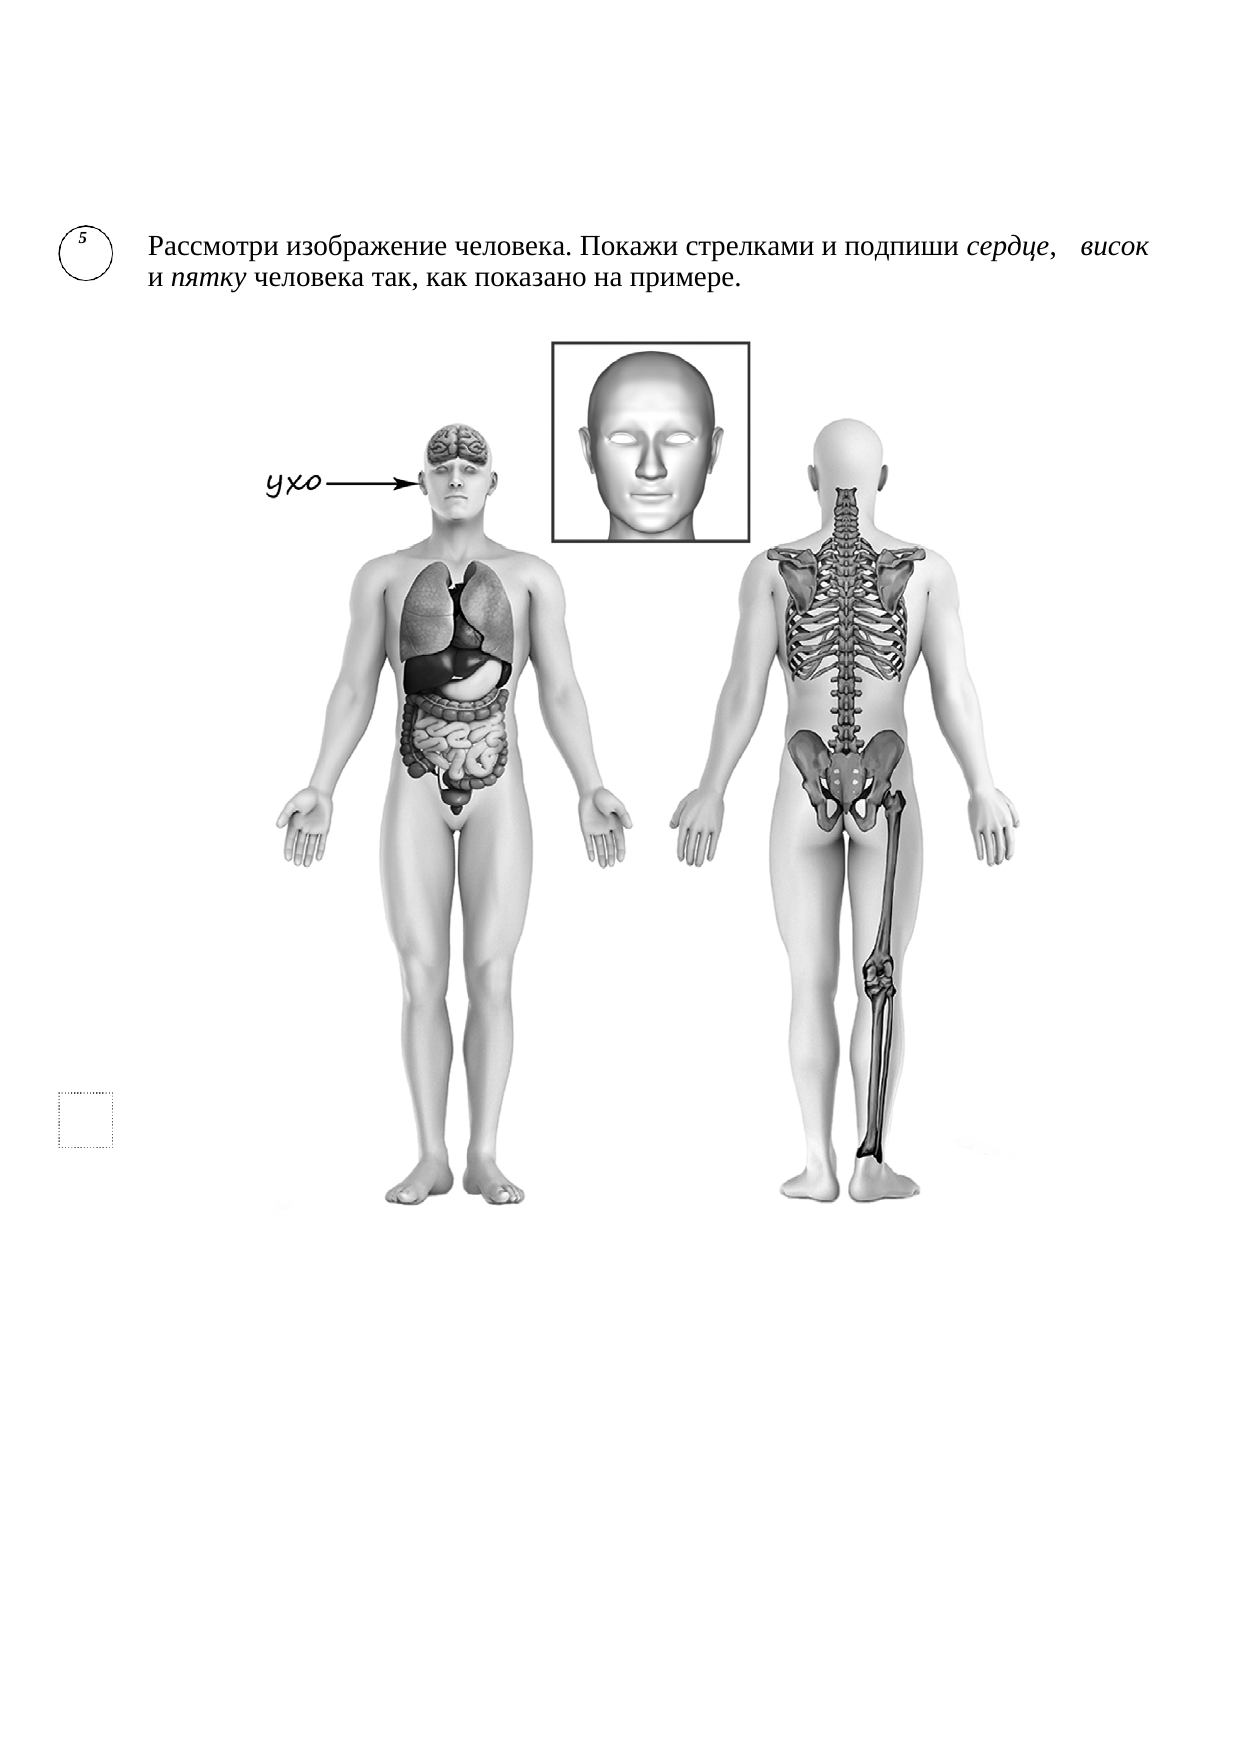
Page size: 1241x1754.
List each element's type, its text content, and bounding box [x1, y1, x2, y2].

text и пятку человека так, как показано на примере. [148, 263, 1176, 292]
list Рассмотри изображение человека. Покажи стрелками и подпиши сердце, висок [78, 224, 1176, 263]
picture [58, 225, 113, 281]
picture [255, 325, 1034, 1216]
picture [58, 1092, 113, 1148]
